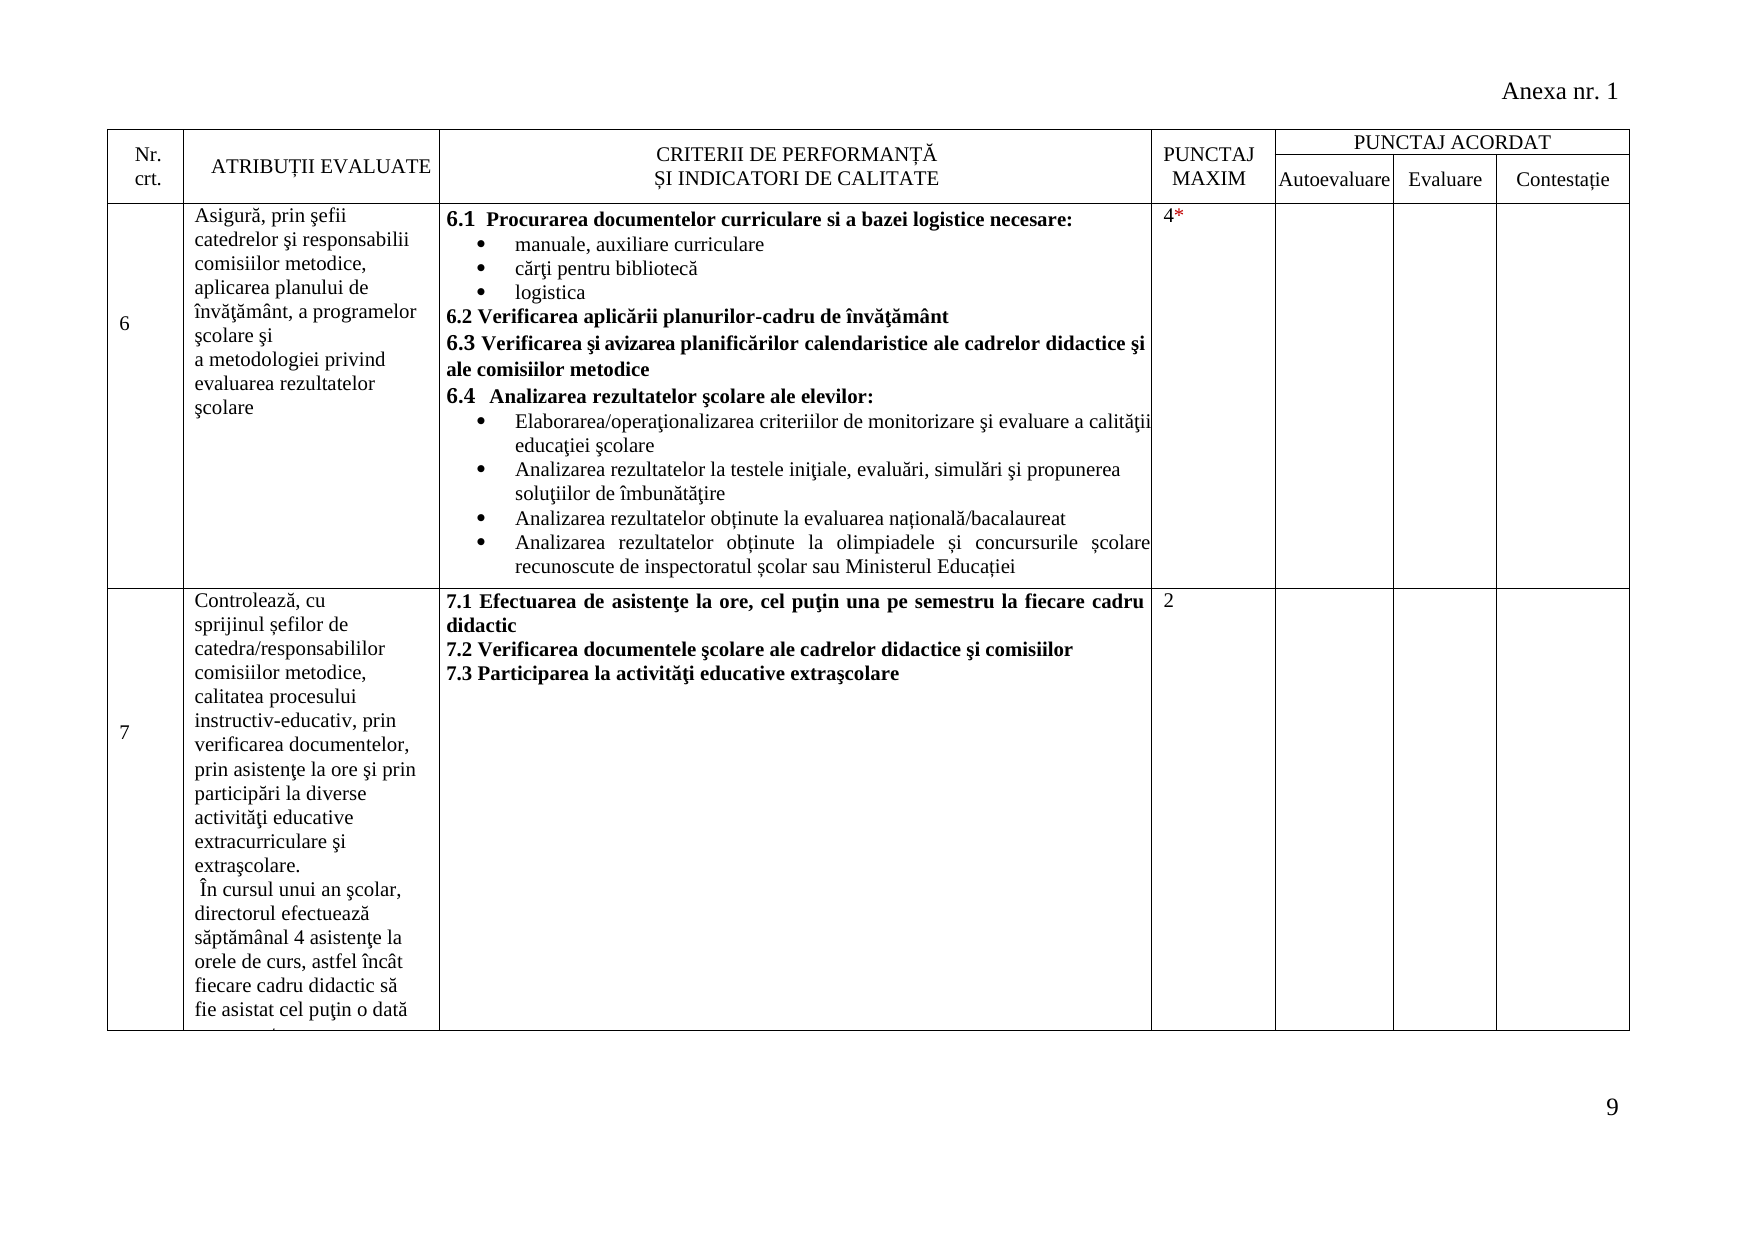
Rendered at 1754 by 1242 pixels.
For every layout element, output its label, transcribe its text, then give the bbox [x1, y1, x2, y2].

table_cell Autoevaluare [1276, 155, 1393, 203]
table_header PUNCTAJ ACORDAT [1276, 130, 1629, 154]
table_cell [1394, 204, 1496, 588]
table_cell 6.1 Procurarea documentelor curriculare si a bazei logistice necesare: manuale, auxiliare curriculare cărţi pentru bibliotecă logistica 6.2 Verificarea aplicării planurilor-cadru de învăţământ 6.3 Verificarea şi avizarea planificărilor calendaristice ale cadrelor didactice şi ale comisiilor metodice 6.4 Analizarea rezultatelor şcolare ale elevilor: Elaborarea/operaţionalizarea criteriilor de monitorizare şi evaluare a calităţii educaţiei şcolare Analizarea rezultatelor la testele iniţiale, evaluări, simulări şi propunerea soluţiilor de îmbunătăţire Analizarea rezultatelor obținute la evaluarea națională/bacalaureat Analizarea rezultatelor obținute la olimpiadele și concursurile școlare recunoscute de inspectoratul școlar sau Ministerul Educației [440, 204, 1151, 588]
table_cell [1394, 589, 1496, 1030]
table_cell 7 [108, 589, 183, 1030]
table_cell 7.1 Efectuarea de asistenţe la ore, cel puţin una pe semestru la fiecare cadru didactic 7.2 Verificarea documentele şcolare ale cadrelor didactice şi comisiilor 7.3 Participarea la activităţi educative extraşcolare [440, 589, 1151, 1030]
table_cell [1276, 589, 1393, 1030]
table_cell [1497, 589, 1629, 1030]
table_cell [1276, 204, 1393, 588]
table_cell 4* [1152, 204, 1275, 588]
table_header Nr. crt. [108, 130, 183, 203]
table_header ATRIBUȚII EVALUATE [184, 130, 439, 203]
table_cell 2 [1152, 589, 1275, 1030]
table_cell Contestație [1497, 155, 1629, 203]
table_cell Evaluare [1394, 155, 1496, 203]
table_cell [1497, 204, 1629, 588]
table_cell Asigură, prin şefii catedrelor şi responsabilii comisiilor metodice, aplicarea planului de învăţământ, a programelor şcolare şi a metodologiei privind evaluarea rezultatelor şcolare [184, 204, 439, 588]
table_header PUNCTAJ MAXIM [1152, 130, 1275, 203]
table_header CRITERII DE PERFORMANȚĂ ȘI INDICATORI DE CALITATE [440, 130, 1151, 203]
table_cell Controlează, cu sprijinul șefilor de catedra/responsabililor comisiilor metodice, calitatea procesului instructiv-educativ, prin verificarea documentelor, prin asistenţe la ore şi prin participări la diverse activităţi educative extracurriculare şi extraşcolare. În cursul unui an şcolar, directorul efectuează săptămânal 4 asistenţe la orele de curs, astfel încât fiecare cadru didactic să fie asistat cel puţin o dată pe semestru [184, 589, 439, 1030]
table_cell 6 [108, 204, 183, 588]
